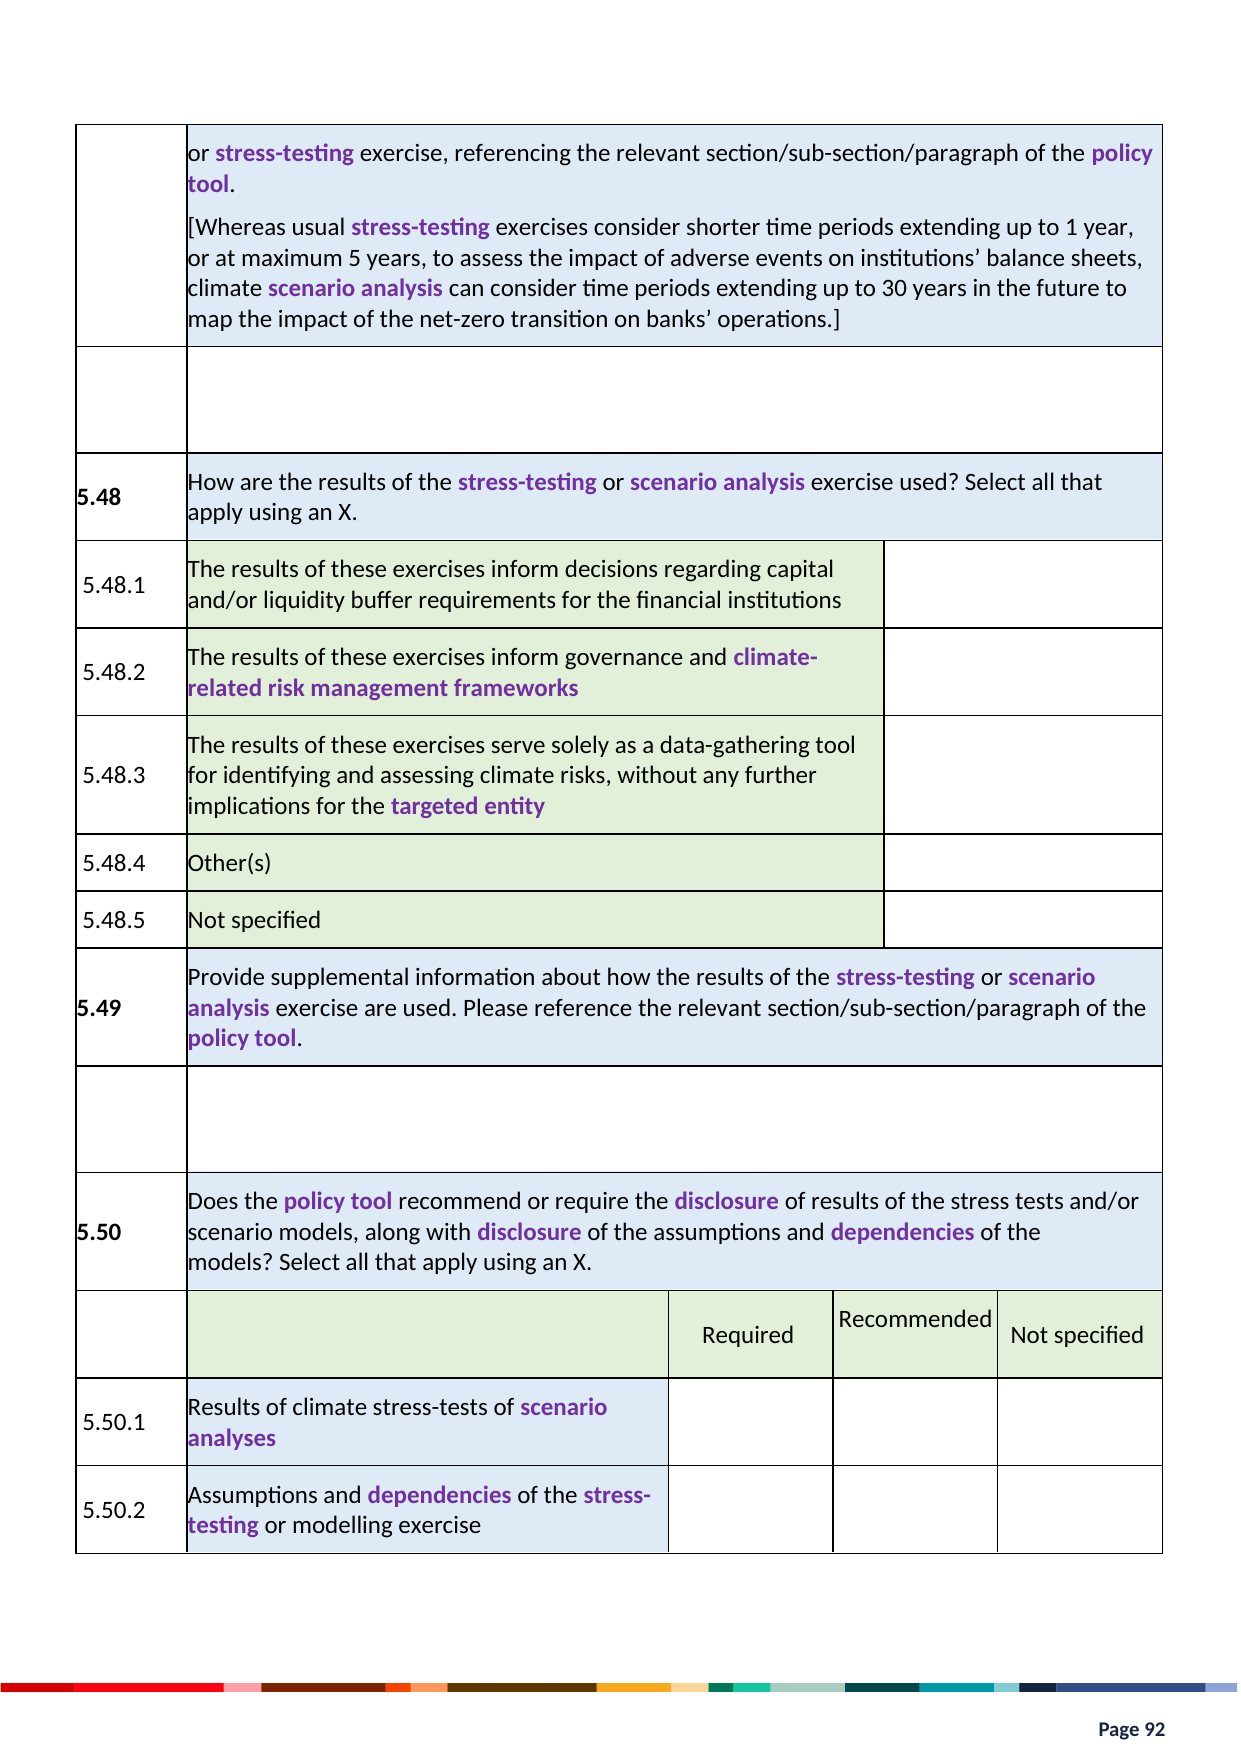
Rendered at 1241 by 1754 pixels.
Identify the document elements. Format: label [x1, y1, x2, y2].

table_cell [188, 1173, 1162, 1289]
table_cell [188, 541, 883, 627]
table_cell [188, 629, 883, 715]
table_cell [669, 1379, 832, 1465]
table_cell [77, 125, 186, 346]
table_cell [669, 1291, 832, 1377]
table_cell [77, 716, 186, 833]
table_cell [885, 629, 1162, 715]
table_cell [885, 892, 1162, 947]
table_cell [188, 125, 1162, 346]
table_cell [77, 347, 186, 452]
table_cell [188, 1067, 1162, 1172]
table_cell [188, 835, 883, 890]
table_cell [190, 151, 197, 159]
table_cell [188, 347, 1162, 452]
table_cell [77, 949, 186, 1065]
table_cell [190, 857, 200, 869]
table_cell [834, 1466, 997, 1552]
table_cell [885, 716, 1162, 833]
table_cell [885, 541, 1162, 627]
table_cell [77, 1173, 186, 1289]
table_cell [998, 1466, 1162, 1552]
picture [0, 1683, 1236, 1692]
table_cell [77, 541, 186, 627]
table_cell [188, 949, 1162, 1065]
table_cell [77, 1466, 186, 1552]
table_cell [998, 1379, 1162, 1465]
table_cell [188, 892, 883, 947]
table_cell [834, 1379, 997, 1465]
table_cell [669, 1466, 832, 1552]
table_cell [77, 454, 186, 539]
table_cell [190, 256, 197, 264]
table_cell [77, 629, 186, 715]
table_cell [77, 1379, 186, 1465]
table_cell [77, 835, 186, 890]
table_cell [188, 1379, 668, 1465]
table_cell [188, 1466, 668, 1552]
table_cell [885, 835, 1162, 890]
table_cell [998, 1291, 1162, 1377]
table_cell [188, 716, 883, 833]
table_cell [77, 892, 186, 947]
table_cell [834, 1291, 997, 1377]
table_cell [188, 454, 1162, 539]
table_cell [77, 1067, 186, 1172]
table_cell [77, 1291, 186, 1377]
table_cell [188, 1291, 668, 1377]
